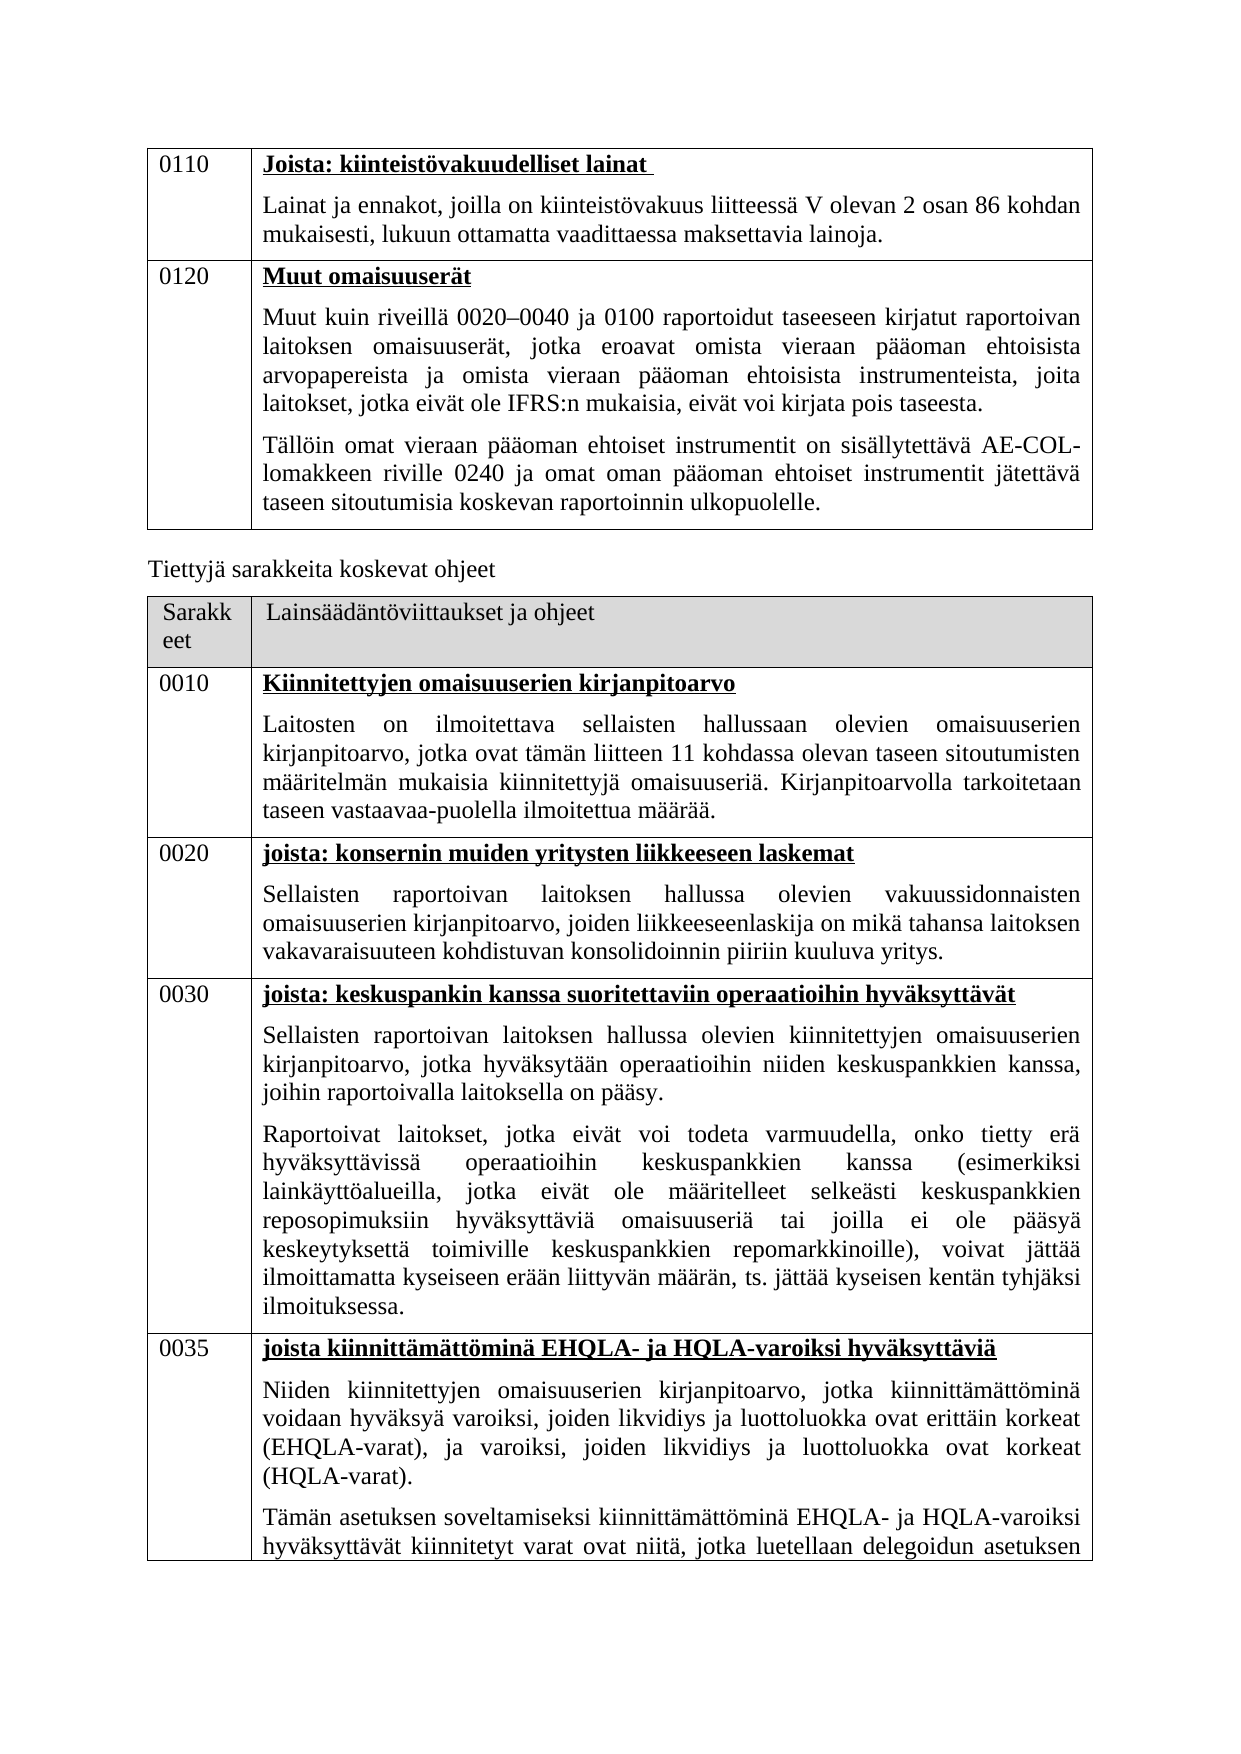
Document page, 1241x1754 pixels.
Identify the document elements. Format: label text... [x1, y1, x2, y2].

table_cell Kiinnitettyjen omaisuuserien kirjanpitoarvo Laitosten on ilmoitettava sellaisten hallussaan olevien omaisuuserien kirjanpitoarvo, jotka ovat tämän liitteen 11 kohdassa olevan taseen sitoutumisten määritelmän mukaisia kiinnitettyjä omaisuuseriä. Kirjanpitoarvolla tarkoitetaan taseen vastaavaa-puolella ilmoitettua määrää. [252, 668, 1092, 837]
list Tiettyjä sarakkeita koskevat ohjeet [148, 554, 1093, 583]
table_cell 0120 [148, 261, 251, 528]
table_cell Muut omaisuuserät Muut kuin riveillä 0020–0040 ja 0100 raportoidut taseeseen kirjatut raportoivan laitoksen omaisuuserät, jotka eroavat omista vieraan pääoman ehtoisista arvopapereista ja omista vieraan pääoman ehtoisista instrumenteista, joita laitokset, jotka eivät ole IFRS:n mukaisia, eivät voi kirjata pois taseesta. Tällöin omat vieraan pääoman ehtoiset instrumentit on sisällytettävä AE-COL-lomakkeen riville 0240 ja omat oman pääoman ehtoiset instrumentit jätettävä taseen sitoutumisia koskevan raportoinnin ulkopuolelle. [252, 261, 1092, 528]
table_cell 0020 [148, 838, 251, 978]
table_cell Joista: kiinteistövakuudelliset lainat Lainat ja ennakot, joilla on kiinteistövakuus liitteessä V olevan 2 osan 86 kohdan mukaisesti, lukuun ottamatta vaadittaessa maksettavia lainoja. [252, 149, 1092, 260]
table_cell joista: konsernin muiden yritysten liikkeeseen laskemat Sellaisten raportoivan laitoksen hallussa olevien vakuussidonnaisten omaisuuserien kirjanpitoarvo, joiden liikkeeseenlaskija on mikä tahansa laitoksen vakavaraisuuteen kohdistuvan konsolidoinnin piiriin kuuluva yritys. [252, 838, 1092, 978]
table_header Sarakkeet [148, 597, 251, 667]
table_cell 0030 [148, 979, 251, 1332]
table_header Lainsäädäntöviittaukset ja ohjeet [252, 597, 1092, 667]
table_cell 0035 [148, 1334, 251, 1560]
table_cell 0010 [148, 668, 251, 837]
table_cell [252, 1334, 1092, 1560]
table_cell 0110 [148, 149, 251, 260]
table_cell joista: keskuspankin kanssa suoritettaviin operaatioihin hyväksyttävät Sellaisten raportoivan laitoksen hallussa olevien kiinnitettyjen omaisuuserien kirjanpitoarvo, jotka hyväksytään operaatioihin niiden keskuspankkien kanssa, joihin raportoivalla laitoksella on pääsy. Raportoivat laitokset, jotka eivät voi todeta varmuudella, onko tietty erä hyväksyttävissä operaatioihin keskuspankkien kanssa (esimerkiksi lainkäyttöalueilla, jotka eivät ole määritelleet selkeästi keskuspankkien reposopimuksiin hyväksyttäviä omaisuuseriä tai joilla ei ole pääsyä keskeytyksettä toimiville keskuspankkien repomarkkinoille), voivat jättää ilmoittamatta kyseiseen erään liittyvän määrän, ts. jättää kyseisen kentän tyhjäksi ilmoituksessa. [252, 979, 1092, 1332]
